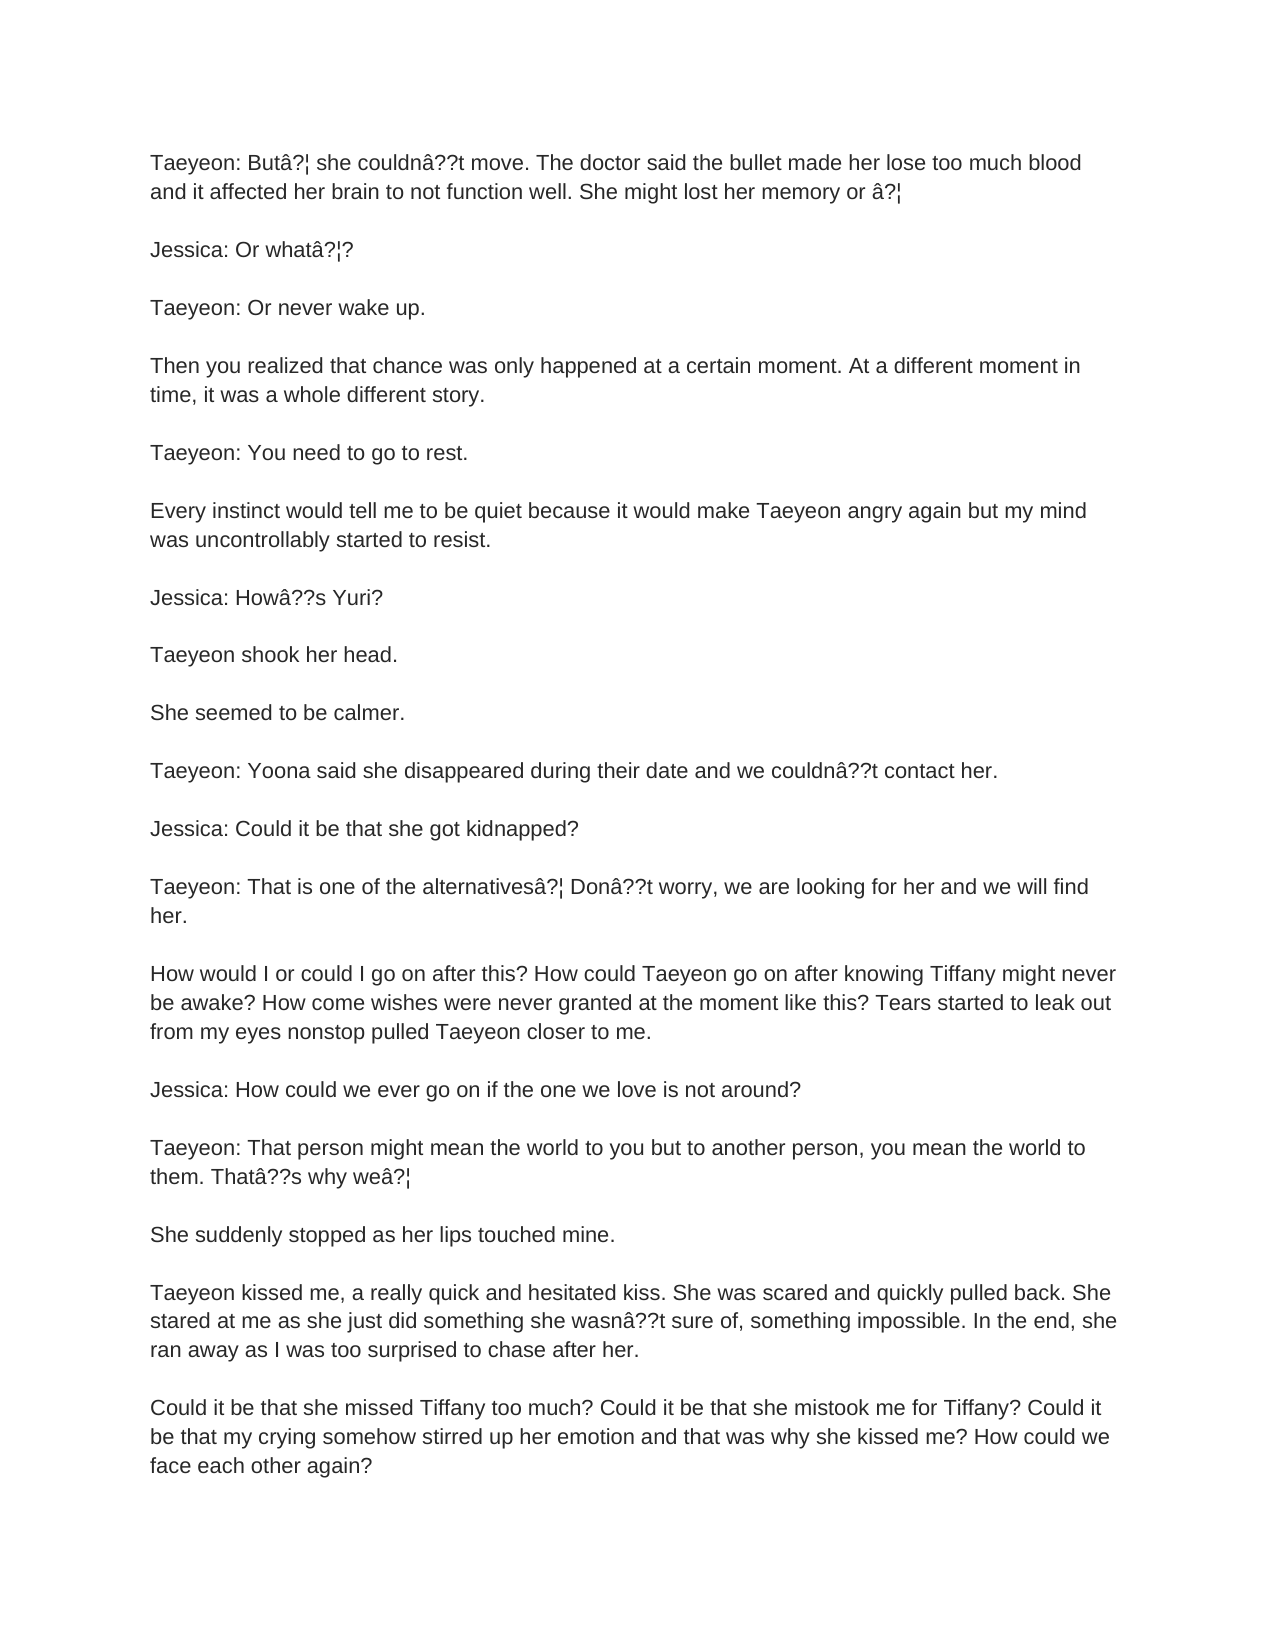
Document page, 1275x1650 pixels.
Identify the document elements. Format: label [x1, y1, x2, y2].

text [150, 150, 1125, 1478]
